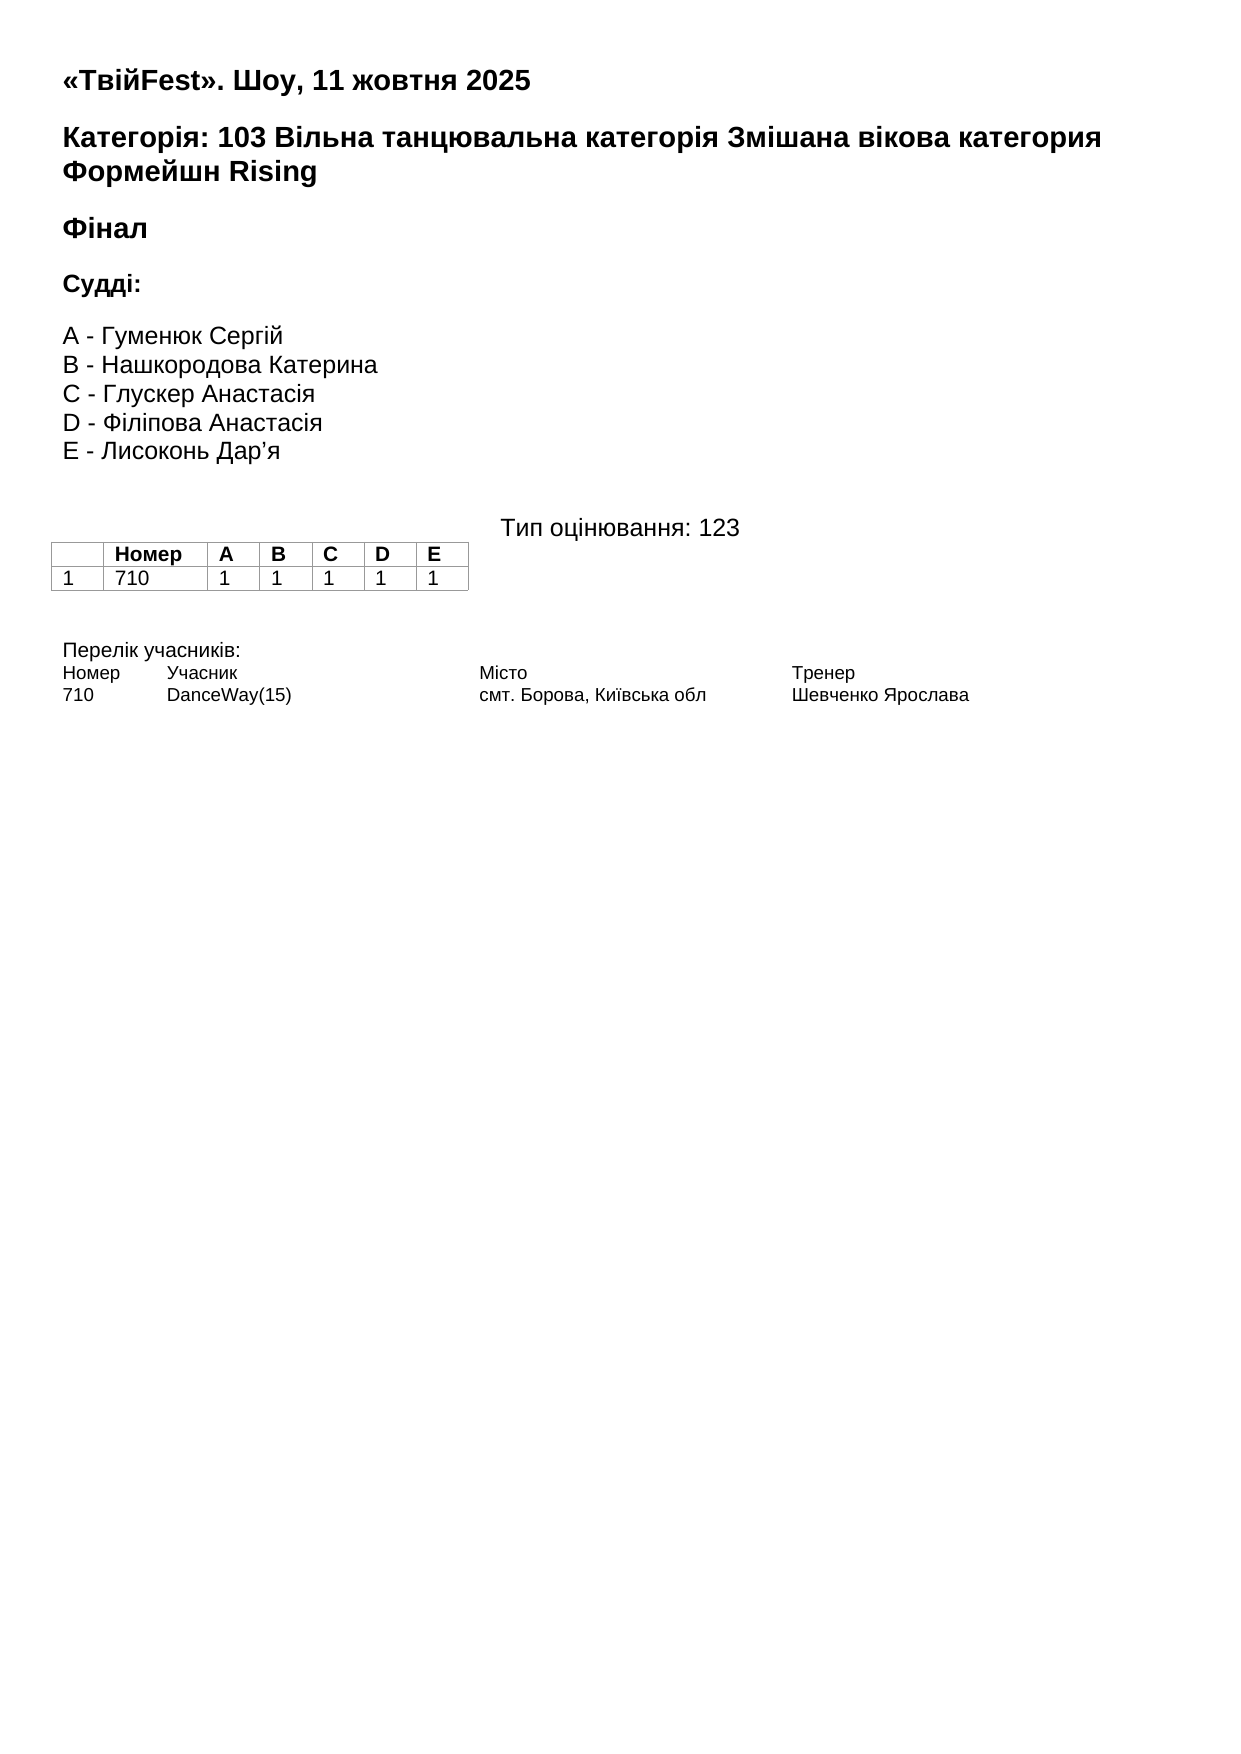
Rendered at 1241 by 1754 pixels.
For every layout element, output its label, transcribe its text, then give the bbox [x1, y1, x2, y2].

table_header A [208, 543, 259, 566]
text Судді: [62, 268, 1178, 297]
table_header C [313, 543, 364, 566]
table_header Тренер [780, 662, 1093, 684]
list D - Філіпова Анастасія [62, 407, 1178, 436]
table_header Учасник [155, 662, 468, 684]
table_header [52, 543, 103, 566]
table_header Номер [51, 662, 155, 684]
table_header B [260, 543, 312, 566]
table_cell 710 [104, 567, 207, 590]
table_cell 1 [260, 567, 312, 590]
list A - Гуменюк Сергій [62, 321, 1178, 350]
table_header D [365, 543, 416, 566]
text Категорія: 103 Вільна танцювальна категорія Змішана вікова категория Формейшн Rising [62, 120, 1178, 187]
table_cell 1 [313, 567, 364, 590]
table_cell 710 [51, 684, 155, 705]
table_cell DanceWay(15) [155, 684, 468, 705]
table_cell 1 [208, 567, 259, 590]
text «ТвійFest». Шоу, 11 жовтня 2025 [62, 62, 1178, 96]
list E - Лисоконь Дар’я [62, 436, 1178, 465]
table_cell Шевченко Ярослава [780, 684, 1093, 705]
text Фінал [62, 211, 1178, 244]
table_header E [417, 543, 468, 566]
table_header Місто [468, 662, 780, 684]
table_cell 1 [365, 567, 416, 590]
table_cell смт. Борова, Київська обл [468, 684, 780, 705]
table_header Номер [104, 543, 207, 566]
list B - Нашкородова Катерина [62, 350, 1178, 379]
list C - Глускер Анастасія [62, 379, 1178, 407]
text Перелік учасників: [62, 638, 1178, 662]
table_cell 1 [417, 567, 468, 590]
text Тип оцінювання: 123 [62, 513, 1178, 542]
table_cell 1 [52, 567, 103, 590]
